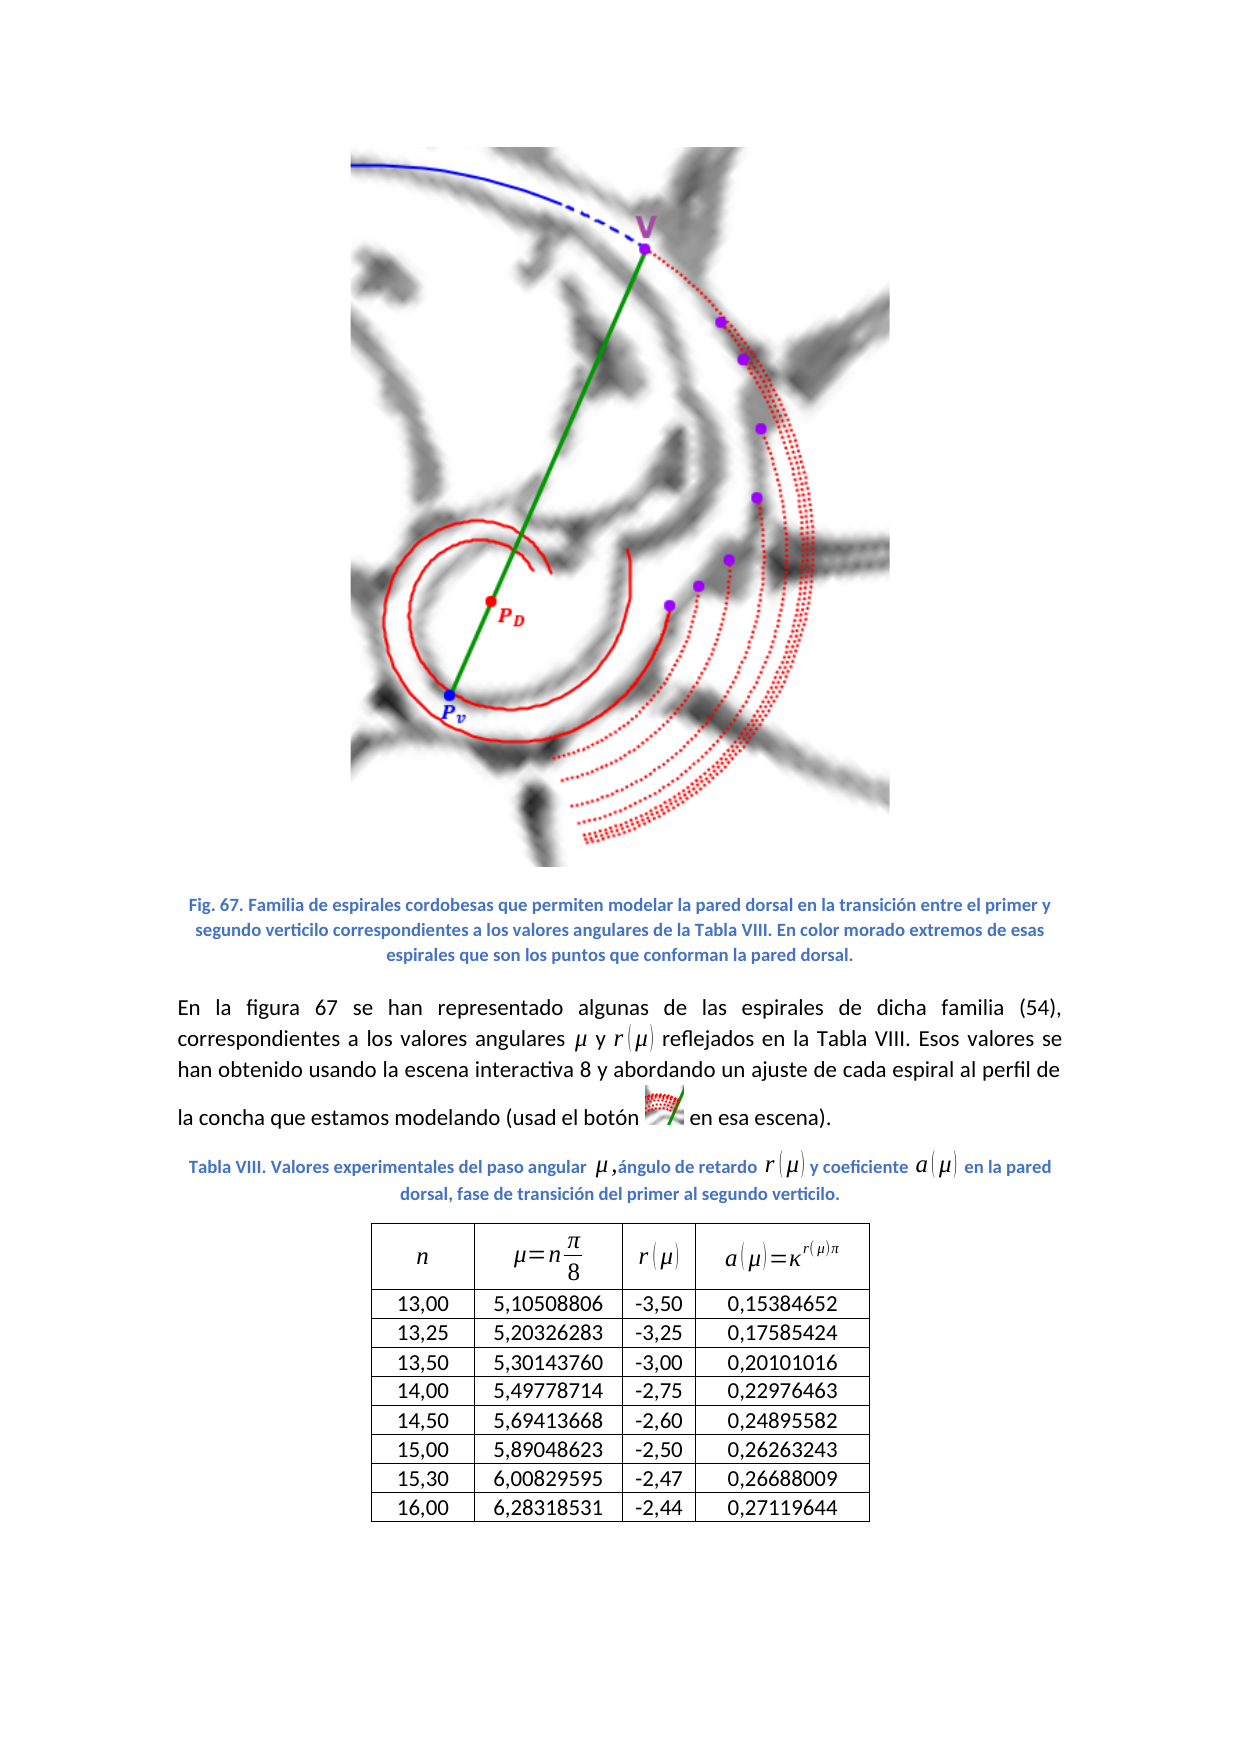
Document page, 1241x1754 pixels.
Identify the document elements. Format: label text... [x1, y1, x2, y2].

table_cell 0,22976463 [696, 1377, 869, 1405]
table_header [475, 1224, 622, 1288]
text En la figura 67 se han representado algunas de las espirales de dicha familia (54), correspondientes a los valores angulares y reflejados en la Tabla VIII. Esos valores se han obtenido usando la escena interactiva 8 y abordando un ajuste de cada espiral al perfil de la concha que estamos modelando (usad el botón en esa escena). [177, 993, 1063, 1131]
table_cell 15,00 [372, 1435, 474, 1463]
table_cell 0,15384652 [696, 1290, 869, 1317]
table_cell -2,50 [623, 1435, 695, 1463]
text Tabla VIII. Valores experimentales del paso angular ángulo de retardo y coeficiente en la pared dorsal, fase de transición del primer al segundo verticilo. [177, 1149, 1063, 1205]
picture [350, 147, 890, 867]
table_cell -3,25 [623, 1319, 695, 1347]
table_cell -3,50 [623, 1290, 695, 1317]
text Fig. 67. Familia de espirales cordobesas que permiten modelar la pared dorsal en la transición entre el primer y segundo verticilo correspondientes a los valores angulares de la Tabla VIII. En color morado extremos de esas espirales que son los puntos que conforman la pared dorsal. [177, 893, 1063, 966]
table_cell 6,28318531 [475, 1493, 622, 1521]
table_cell 0,24895582 [696, 1406, 869, 1434]
table_cell 5,89048623 [475, 1435, 622, 1463]
table_cell -2,60 [623, 1406, 695, 1434]
table_cell -3,00 [623, 1348, 695, 1376]
table_cell 0,27119644 [696, 1493, 869, 1521]
table_header [372, 1224, 474, 1288]
table_header [623, 1224, 695, 1288]
table_cell 13,00 [372, 1290, 474, 1317]
table_cell 0,20101016 [696, 1348, 869, 1376]
table_cell -2,44 [623, 1493, 695, 1521]
table_header [696, 1224, 869, 1288]
table_cell 5,20326283 [475, 1319, 622, 1347]
picture [645, 1085, 684, 1125]
table_cell 13,25 [372, 1319, 474, 1347]
table_cell 5,30143760 [475, 1348, 622, 1376]
table_cell 14,00 [372, 1377, 474, 1405]
table_cell 14,50 [372, 1406, 474, 1434]
table_cell 0,26263243 [696, 1435, 869, 1463]
table_cell 15,30 [372, 1464, 474, 1492]
table_cell 16,00 [372, 1493, 474, 1521]
table_cell 5,10508806 [475, 1290, 622, 1317]
table_cell 13,50 [372, 1348, 474, 1376]
table_cell 5,49778714 [475, 1377, 622, 1405]
table_cell 0,17585424 [696, 1319, 869, 1347]
table_cell 6,00829595 [475, 1464, 622, 1492]
table_cell 5,69413668 [475, 1406, 622, 1434]
table_cell -2,75 [623, 1377, 695, 1405]
table_cell 0,26688009 [696, 1464, 869, 1492]
table_cell -2,47 [623, 1464, 695, 1492]
